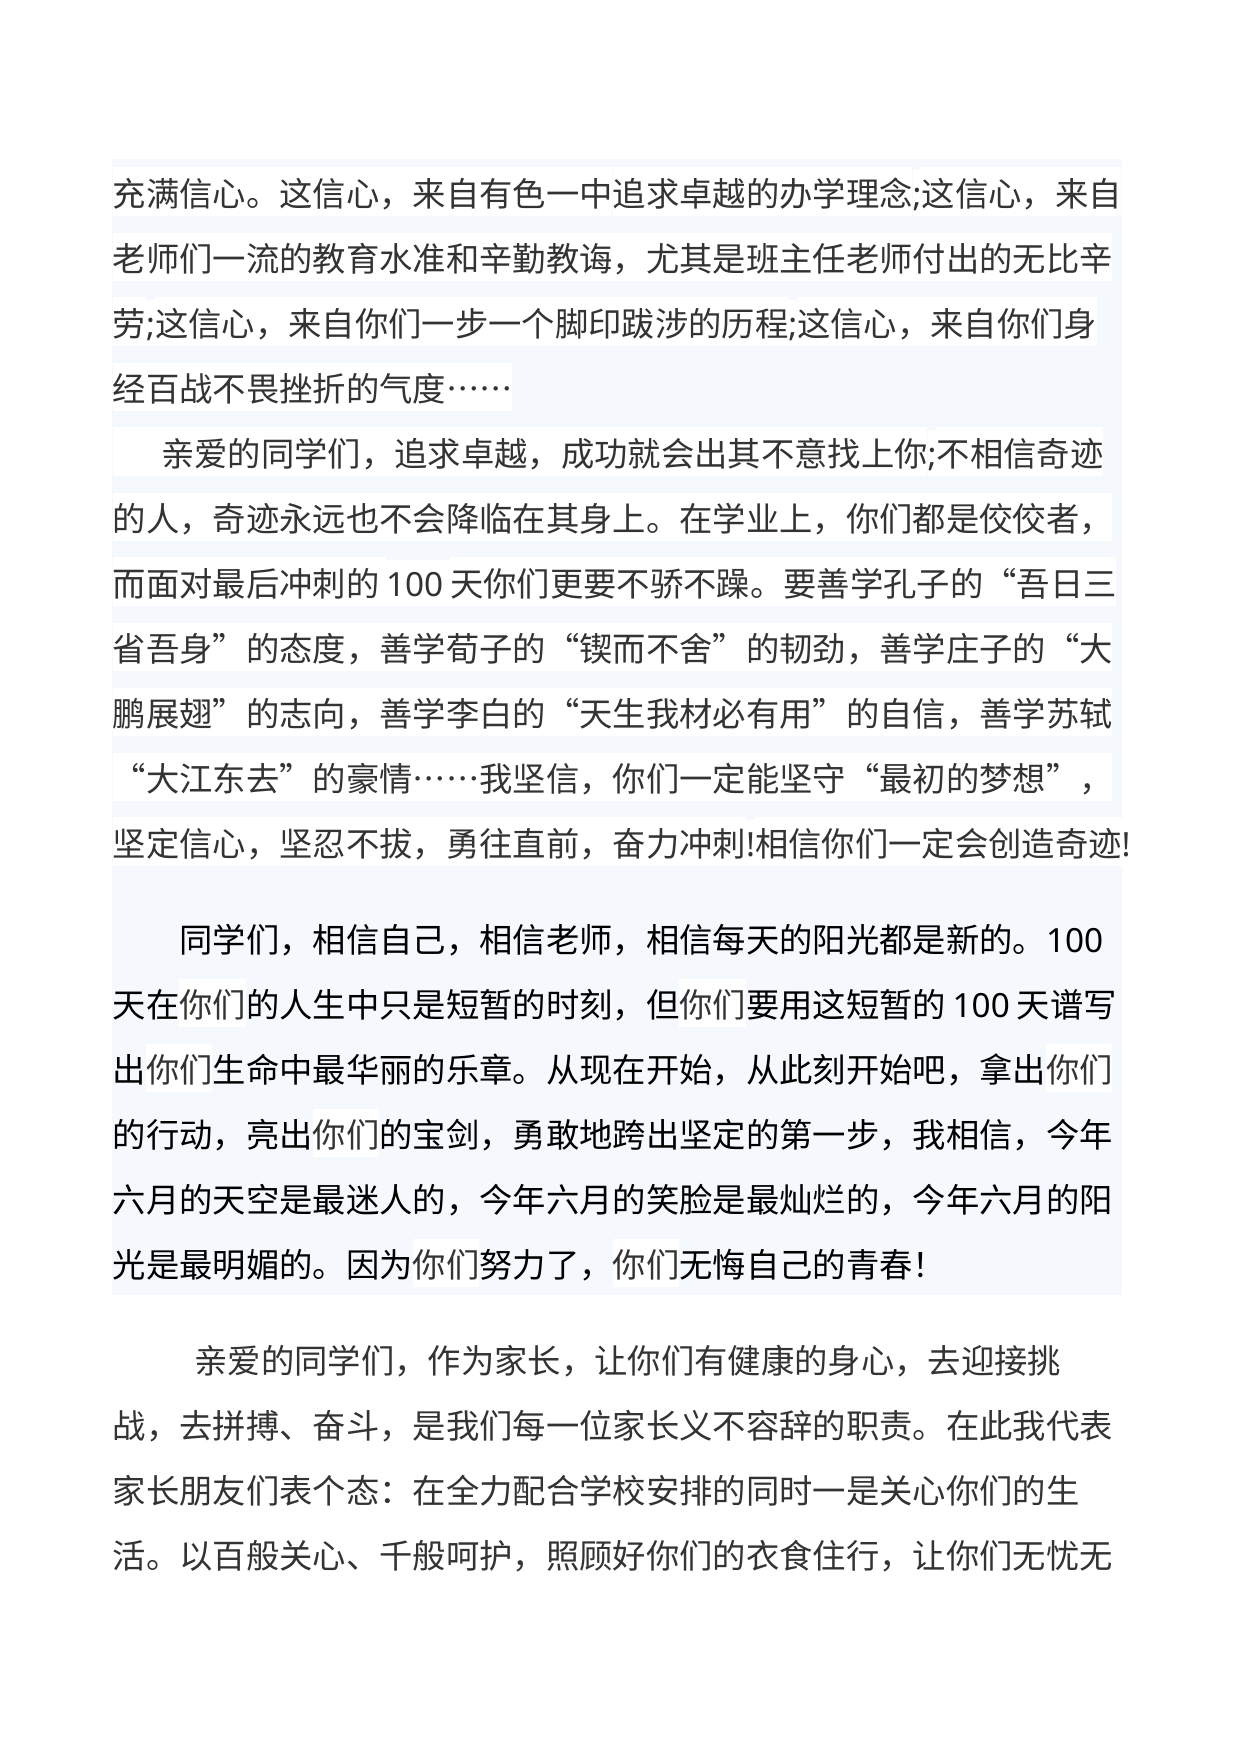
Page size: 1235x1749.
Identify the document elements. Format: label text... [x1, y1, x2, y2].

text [112, 1327, 1122, 1587]
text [112, 159, 1122, 874]
text 同学们，相信自己，相信老师，相信每天的阳光都是新的。100天在你们的人生中只是短暂的时刻，但你们要用这短暂的100天谱写出你们生命中最华丽的乐章。从现在开始，从此刻开始吧，拿出你们的行动，亮出你们的宝剑，勇敢地跨出坚定的第一步，我相信，今年六月的天空是最迷人的，今年六月的笑脸是最灿烂的，今年六月的阳光是最明媚的。因为你们努力了，你们无悔自己的青春！ [112, 905, 1122, 1295]
